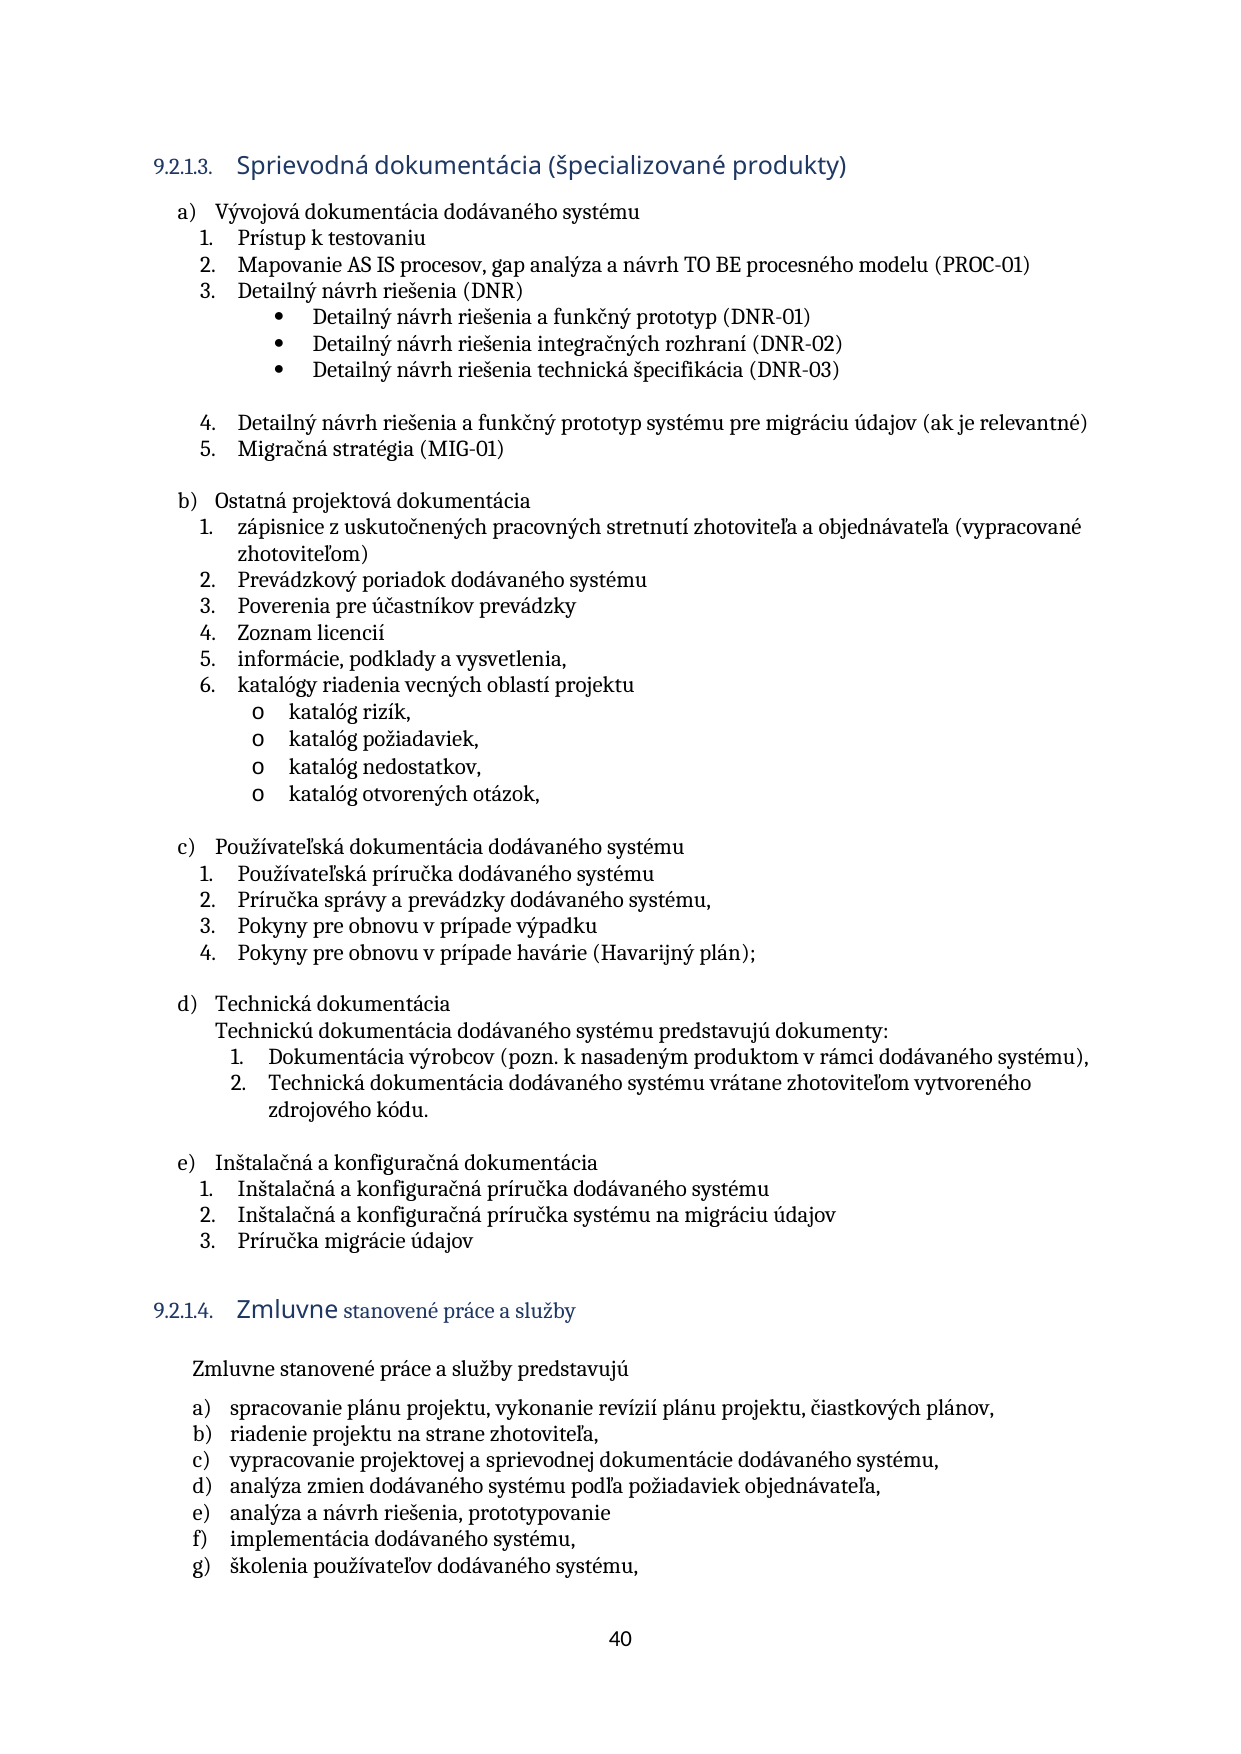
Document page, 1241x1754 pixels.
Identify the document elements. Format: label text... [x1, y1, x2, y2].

list Poverenia pre účastníkov prevádzky [200, 593, 1092, 619]
list Inštalačná a konfiguračná príručka dodávaného systému [200, 1176, 1092, 1202]
list Ostatná projektová dokumentácia [177, 488, 1092, 514]
list Používateľská príručka dodávaného systému [200, 860, 1092, 887]
list Pokyny pre obnovu v prípade výpadku [200, 913, 1092, 939]
list Prevádzkový poriadok dodávaného systému [200, 567, 1092, 593]
list Detailný návrh riešenia technická špecifikácia (DNR-03) [275, 357, 1092, 383]
subtitle Zmluvne stanovené práce a služby [153, 1292, 1092, 1326]
list analýza a návrh riešenia, prototypovanie [192, 1500, 1092, 1526]
list Detailný návrh riešenia (DNR) [200, 278, 1092, 304]
text Technickú dokumentácia dodávaného systému predstavujú dokumenty: [215, 1017, 1092, 1044]
list školenia používateľov dodávaného systému, [192, 1552, 1092, 1579]
list Detailný návrh riešenia a funkčný prototyp systému pre migráciu údajov (ak je relevantné) [200, 409, 1092, 436]
list Mapovanie AS IS procesov, gap analýza a návrh TO BE procesného modelu (PROC-01) [200, 251, 1092, 278]
list katalóg otvorených otázok, [251, 781, 1092, 808]
list Detailný návrh riešenia integračných rozhraní (DNR-02) [275, 331, 1092, 357]
list implementácia dodávaného systému, [192, 1526, 1092, 1552]
list Príručka migrácie údajov [200, 1228, 1092, 1255]
list katalóg rizík, [251, 698, 1092, 726]
list Inštalačná a konfiguračná príručka systému na migráciu údajov [200, 1202, 1092, 1228]
list Zoznam licencií [200, 619, 1092, 646]
list Pokyny pre obnovu v prípade havárie (Havarijný plán); [200, 939, 1092, 966]
list katalóg nedostatkov, [251, 753, 1092, 781]
list Detailný návrh riešenia a funkčný prototyp (DNR-01) [275, 304, 1092, 331]
list Technická dokumentácia dodávaného systému vrátane zhotoviteľom vytvoreného zdrojového kódu. [231, 1070, 1092, 1123]
list Vývojová dokumentácia dodávaného systému [177, 199, 1092, 225]
list spracovanie plánu projektu, vykonanie revízií plánu projektu, čiastkových plánov, [192, 1394, 1092, 1421]
list informácie, podklady a vysvetlenia, [200, 646, 1092, 672]
list katalógy riadenia vecných oblastí projektu [200, 672, 1092, 698]
list analýza zmien dodávaného systému podľa požiadaviek objednávateľa, [192, 1473, 1092, 1500]
list katalóg požiadaviek, [251, 726, 1092, 753]
list Dokumentácia výrobcov (pozn. k nasadeným produktom v rámci dodávaného systému), [231, 1044, 1092, 1070]
list Inštalačná a konfiguračná dokumentácia [177, 1149, 1092, 1176]
text Zmluvne stanovené práce a služby predstavujú [192, 1356, 1092, 1382]
list Prístup k testovaniu [200, 225, 1092, 251]
subtitle Sprievodná dokumentácia (špecializované produkty) [153, 148, 1092, 182]
list Príručka správy a prevádzky dodávaného systému, [200, 887, 1092, 913]
list Technická dokumentácia [177, 991, 1092, 1017]
list zápisnice z uskutočnených pracovných stretnutí zhotoviteľa a objednávateľa (vypracované zhotoviteľom) [200, 514, 1092, 567]
list riadenie projektu na strane zhotoviteľa, [192, 1421, 1092, 1447]
list Migračná stratégia (MIG-01) [200, 436, 1092, 462]
list vypracovanie projektovej a sprievodnej dokumentácie dodávaného systému, [192, 1447, 1092, 1473]
list Používateľská dokumentácia dodávaného systému [177, 834, 1092, 860]
